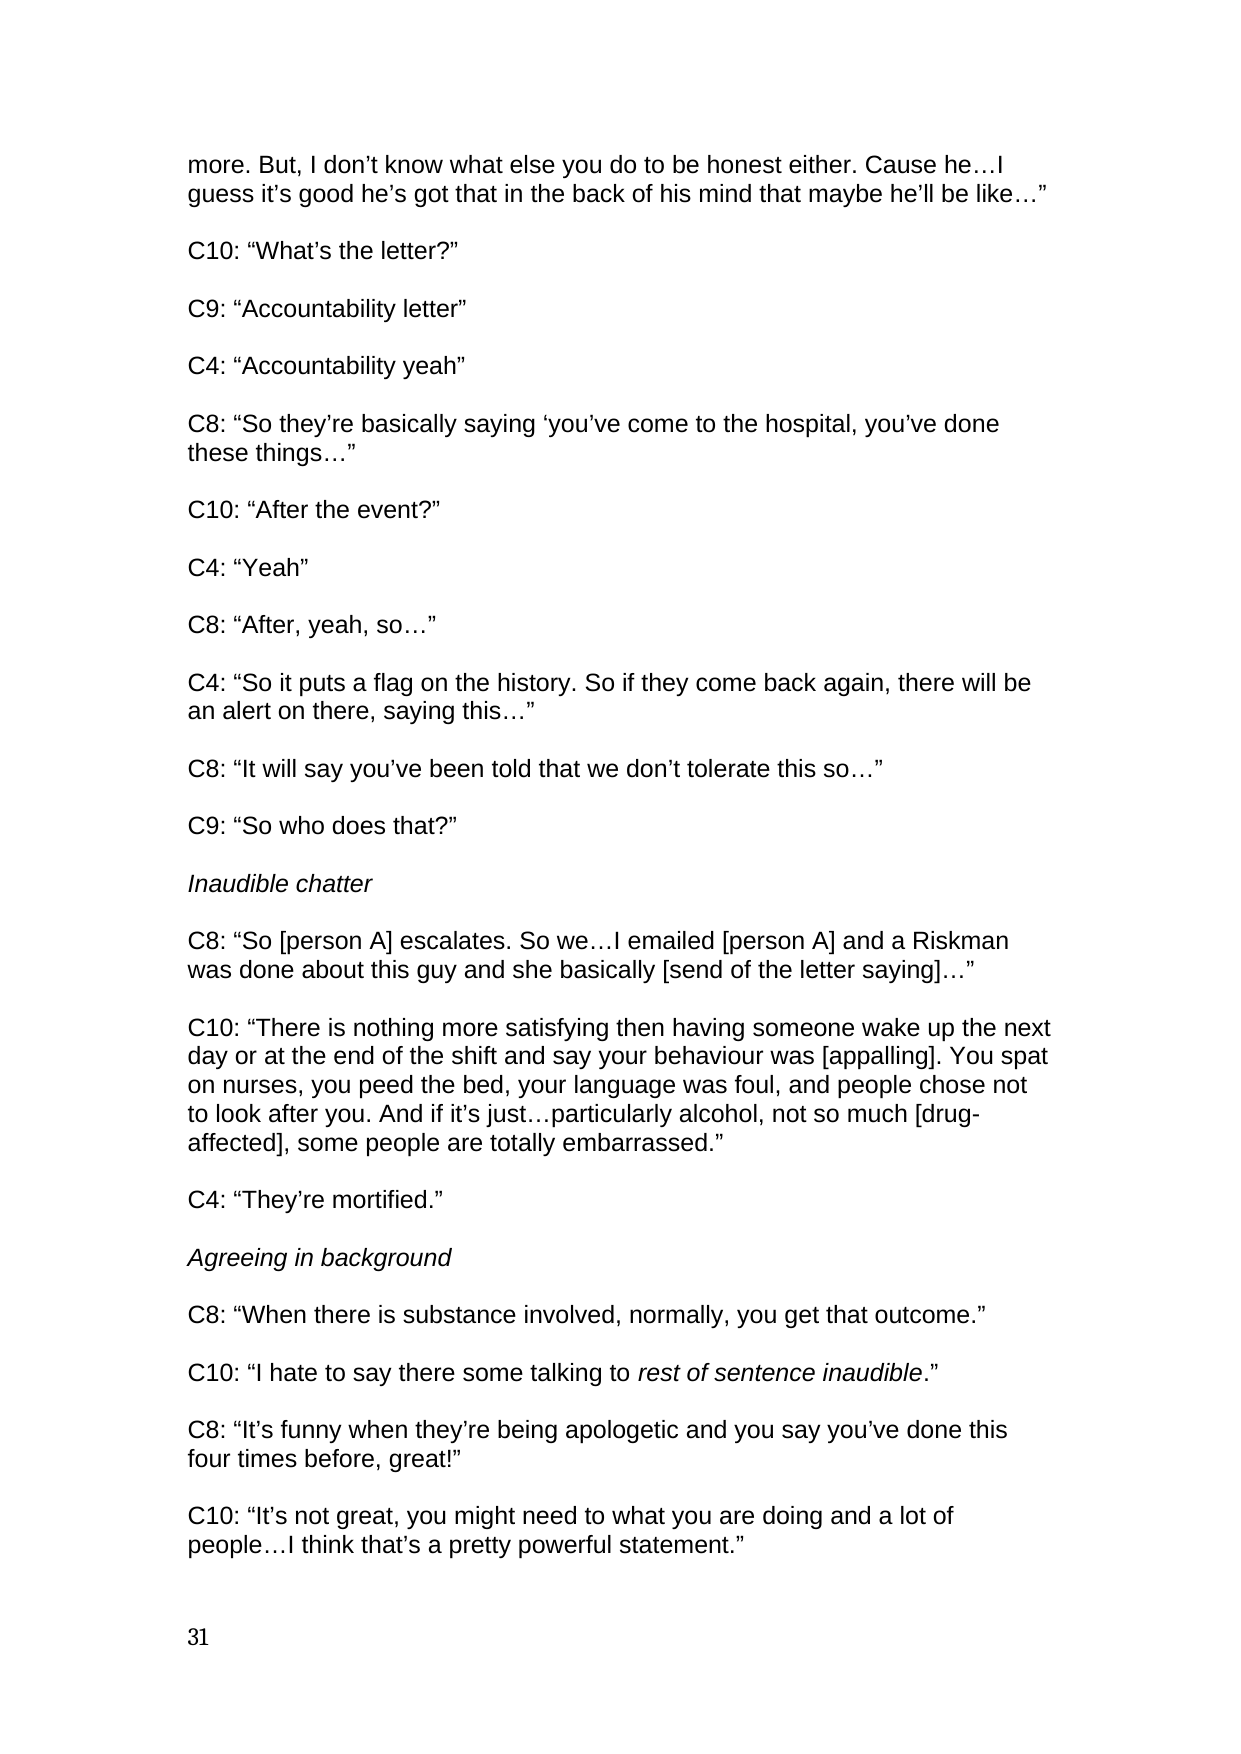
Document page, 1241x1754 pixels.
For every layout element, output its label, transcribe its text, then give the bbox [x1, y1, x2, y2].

text C4: “Accountability yeah” [187, 351, 1053, 380]
text C4: “So it puts a flag on the history. So if they come back again, there will be an alert on there, saying this…” [187, 667, 1053, 725]
text C10: “I hate to say there some talking to rest of sentence inaudible.” [187, 1357, 1053, 1386]
text C10: “After the event?” [187, 495, 1053, 524]
text C4: “They’re mortified.” [187, 1185, 1053, 1214]
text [187, 150, 1053, 207]
text C8: “So [person A] escalates. So we…I emailed [person A] and a Riskman was done about this guy and she basically [send of the letter saying]…” [187, 926, 1053, 984]
text C8: “When there is substance involved, normally, you get that outcome.” [187, 1300, 1053, 1329]
text C4: “Yeah” [187, 552, 1053, 581]
text C8: “So they’re basically saying ‘you’ve come to the hospital, you’ve done these things…” [187, 409, 1053, 466]
text C8: “It will say you’ve been told that we don’t tolerate this so…” [187, 754, 1053, 782]
text Inaudible chatter [187, 869, 1053, 897]
text C10: “What’s the letter?” [187, 236, 1053, 265]
text C9: “So who does that?” [187, 811, 1053, 840]
text Agreeing in background [187, 1242, 1053, 1271]
text C8: “After, yeah, so…” [187, 610, 1053, 639]
text C8: “It’s funny when they’re being apologetic and you say you’ve done this four times before, great!” [187, 1415, 1053, 1472]
text C10: “There is nothing more satisfying then having someone wake up the next day or at the end of the shift and say your behaviour was [appalling]. You spat on nurses, you peed the bed, your language was foul, and people chose not to look after you. And if it’s just…particularly alcohol, not so much [drug-affected], some people are totally embarrassed.” [187, 1012, 1053, 1156]
text C10: “It’s not great, you might need to what you are doing and a lot of people…I think that’s a pretty powerful statement.” [187, 1501, 1053, 1559]
text C9: “Accountability letter” [187, 294, 1053, 322]
